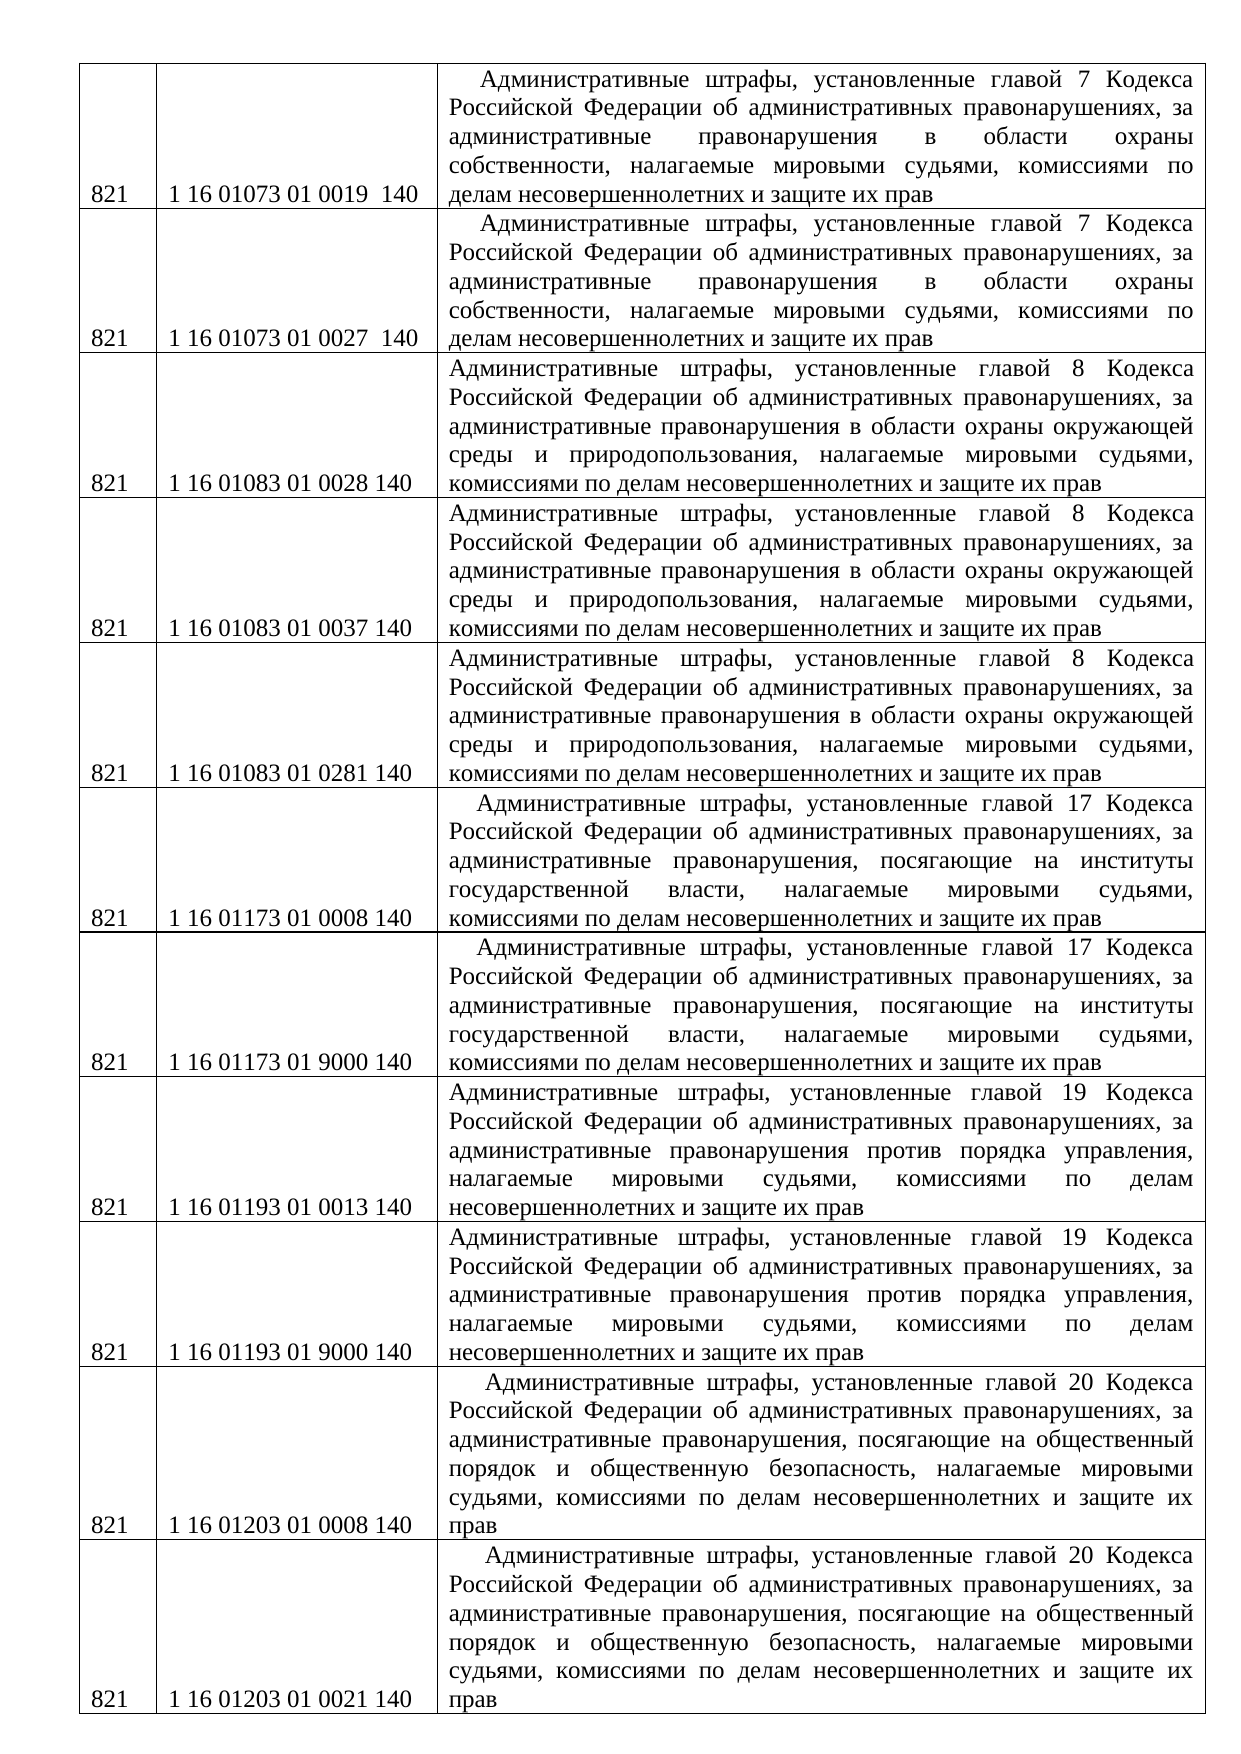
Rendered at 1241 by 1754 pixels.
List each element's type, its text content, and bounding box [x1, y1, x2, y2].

table_cell 1 16 01083 01 0281 140 [157, 643, 437, 787]
table_cell 1 16 01073 01 0019 140 [157, 64, 437, 207]
table_cell 821 [80, 1222, 156, 1366]
table_cell 1 16 01073 01 0027 140 [157, 209, 437, 352]
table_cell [438, 1540, 1205, 1713]
table_cell 821 [80, 1077, 156, 1221]
table_cell 821 [80, 353, 156, 497]
table_cell Административные штрафы, установленные главой 17 Кодекса Российской Федерации об административных правонарушениях, за административные правонарушения, посягающие на институты государственной власти, налагаемые мировыми судьями, комиссиями по делам несовершеннолетних и защите их прав [438, 788, 1205, 931]
table_cell 1 16 01203 01 0008 140 [157, 1367, 437, 1539]
table_cell 821 [80, 788, 156, 931]
table_cell Административные штрафы, установленные главой 8 Кодекса Российской Федерации об административных правонарушениях, за административные правонарушения в области охраны окружающей среды и природопользования, налагаемые мировыми судьями, комиссиями по делам несовершеннолетних и защите их прав [438, 498, 1205, 642]
table_cell 821 [80, 64, 156, 207]
table_cell 1 16 01203 01 0021 140 [157, 1540, 437, 1713]
table_cell 821 [80, 933, 156, 1076]
table_cell 821 [80, 209, 156, 352]
table_cell Административные штрафы, установленные главой 19 Кодекса Российской Федерации об административных правонарушениях, за административные правонарушения против порядка управления, налагаемые мировыми судьями, комиссиями по делам несовершеннолетних и защите их прав [438, 1222, 1205, 1366]
table_cell Административные штрафы, установленные главой 17 Кодекса Российской Федерации об административных правонарушениях, за административные правонарушения, посягающие на институты государственной власти, налагаемые мировыми судьями, комиссиями по делам несовершеннолетних и защите их прав [438, 933, 1205, 1076]
table_cell 1 16 01173 01 0008 140 [157, 788, 437, 931]
table_cell 821 [80, 498, 156, 642]
table_cell 821 [80, 643, 156, 787]
table_cell 1 16 01193 01 0013 140 [157, 1077, 437, 1221]
table_cell 1 16 01173 01 9000 140 [157, 933, 437, 1076]
table_cell 821 [80, 1540, 156, 1713]
table_cell 1 16 01083 01 0037 140 [157, 498, 437, 642]
table_cell Административные штрафы, установленные главой 19 Кодекса Российской Федерации об административных правонарушениях, за административные правонарушения против порядка управления, налагаемые мировыми судьями, комиссиями по делам несовершеннолетних и защите их прав [438, 1077, 1205, 1221]
table_cell Административные штрафы, установленные главой 8 Кодекса Российской Федерации об административных правонарушениях, за административные правонарушения в области охраны окружающей среды и природопользования, налагаемые мировыми судьями, комиссиями по делам несовершеннолетних и защите их прав [438, 643, 1205, 787]
table_cell Административные штрафы, установленные главой 8 Кодекса Российской Федерации об административных правонарушениях, за административные правонарушения в области охраны окружающей среды и природопользования, налагаемые мировыми судьями, комиссиями по делам несовершеннолетних и защите их прав [438, 353, 1205, 497]
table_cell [438, 64, 1205, 207]
table_cell 821 [80, 1367, 156, 1539]
table_cell 1 16 01193 01 9000 140 [157, 1222, 437, 1366]
table_cell 1 16 01083 01 0028 140 [157, 353, 437, 497]
